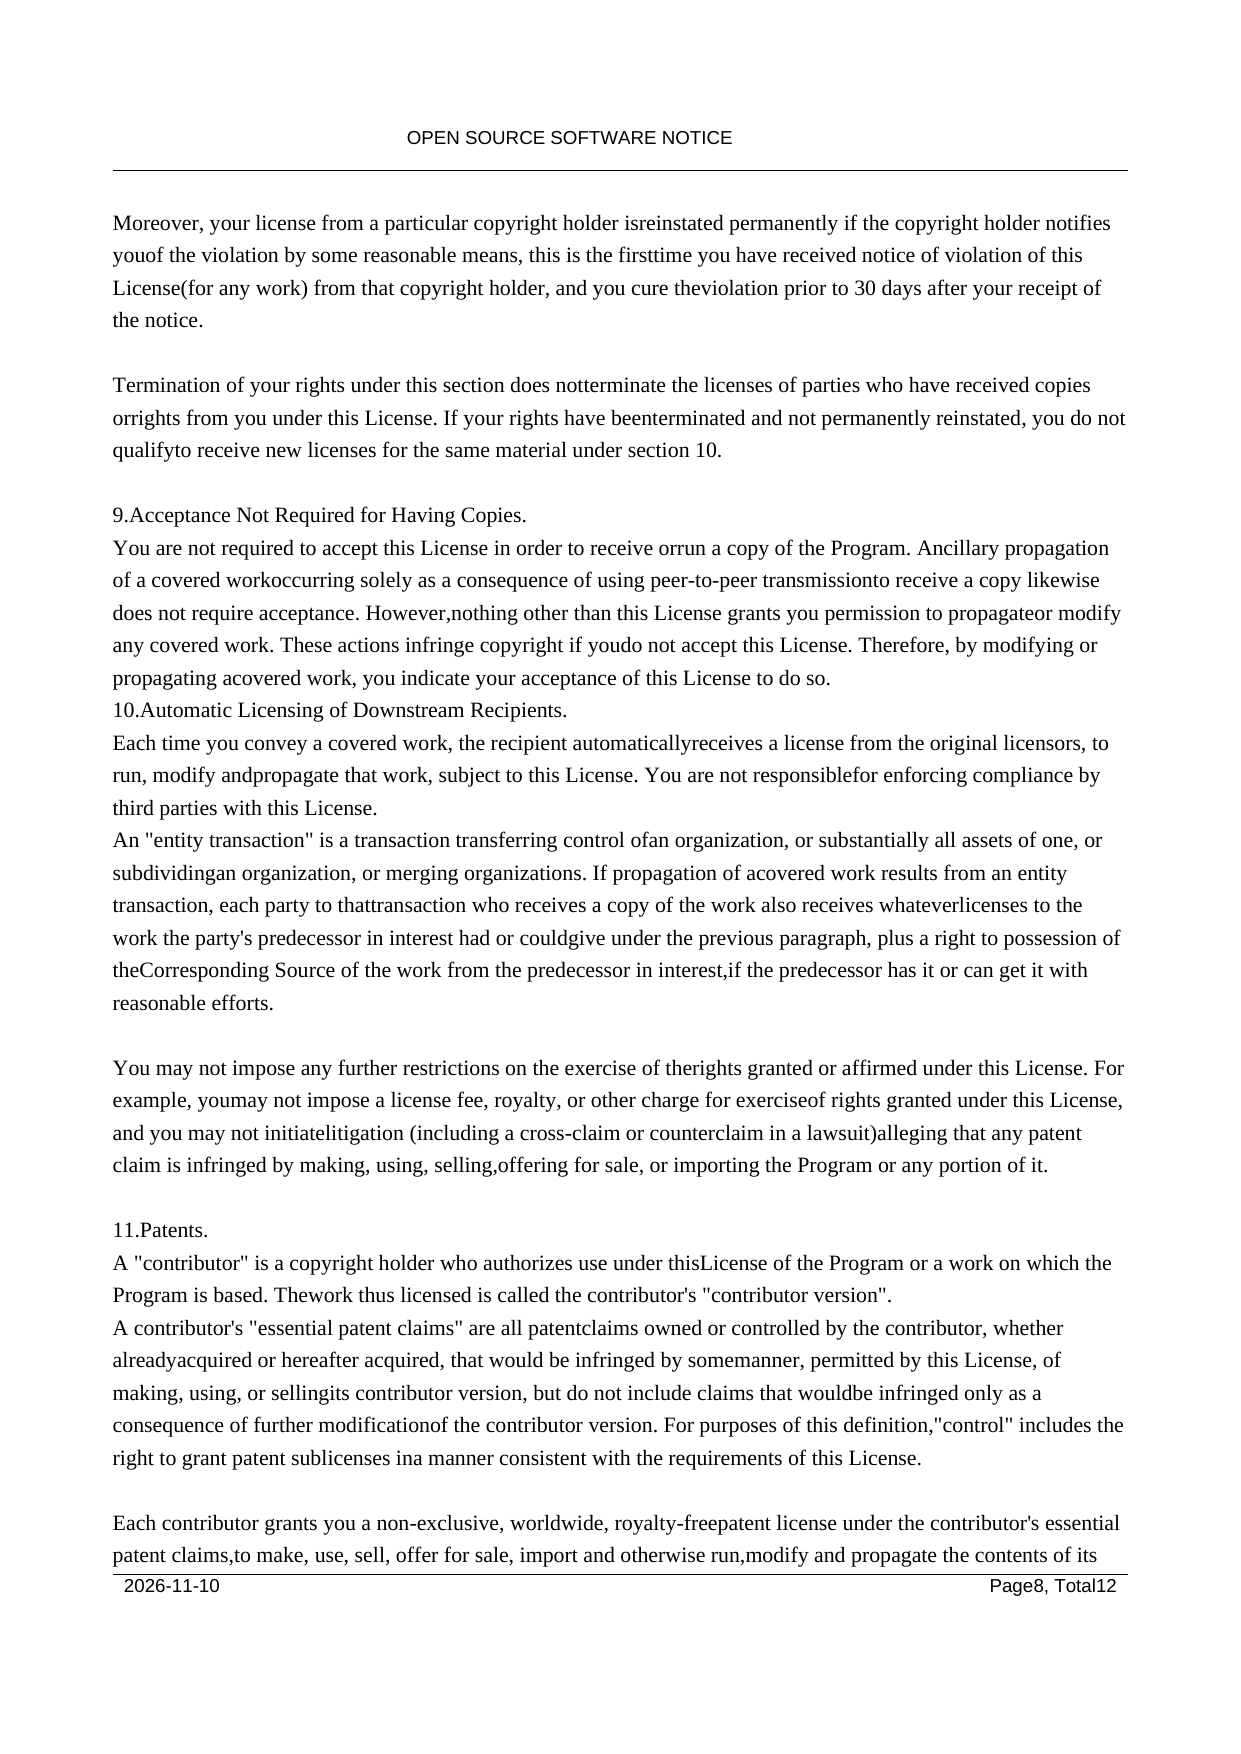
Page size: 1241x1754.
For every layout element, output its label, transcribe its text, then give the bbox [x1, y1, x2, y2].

text You may not impose any further restrictions on the exercise of therights granted or affirmed under this License. For example, youmay not impose a license fee, royalty, or other charge for exerciseof rights granted under this License, and you may not initiatelitigation (including a cross-claim or counterclaim in a lawsuit)alleging that any patent claim is infringed by making, using, selling,offering for sale, or importing the Program or any portion of it. [112, 1051, 1128, 1181]
text 11.Patents. [112, 1214, 1128, 1246]
text Termination of your rights under this section does notterminate the licenses of parties who have received copies orrights from you under this License. If your rights have beenterminated and not permanently reinstated, you do not qualifyto receive new licenses for the same material under section 10. [112, 369, 1128, 466]
text 10.Automatic Licensing of Downstream Recipients. [112, 694, 1128, 726]
text Moreover, your license from a particular copyright holder isreinstated permanently if the copyright holder notifies youof the violation by some reasonable means, this is the firsttime you have received notice of violation of this License(for any work) from that copyright holder, and you cure theviolation prior to 30 days after your receipt of the notice. [112, 206, 1128, 336]
text 9.Acceptance Not Required for Having Copies. [112, 499, 1128, 531]
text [112, 1506, 1128, 1571]
text A contributor's "essential patent claims" are all patentclaims owned or controlled by the contributor, whether alreadyacquired or hereafter acquired, that would be infringed by somemanner, permitted by this License, of making, using, or sellingits contributor version, but do not include claims that wouldbe infringed only as a consequence of further modificationof the contributor version. For purposes of this definition,"control" includes the right to grant patent sublicenses ina manner consistent with the requirements of this License. [112, 1311, 1128, 1474]
text A "contributor" is a copyright holder who authorizes use under thisLicense of the Program or a work on which the Program is based. Thework thus licensed is called the contributor's "contributor version". [112, 1246, 1128, 1311]
text An "entity transaction" is a transaction transferring control ofan organization, or substantially all assets of one, or subdividingan organization, or merging organizations. If propagation of acovered work results from an entity transaction, each party to thattransaction who receives a copy of the work also receives whateverlicenses to the work the party's predecessor in interest had or couldgive under the previous paragraph, plus a right to possession of theCorresponding Source of the work from the predecessor in interest,if the predecessor has it or can get it with reasonable efforts. [112, 824, 1128, 1019]
text You are not required to accept this License in order to receive orrun a copy of the Program. Ancillary propagation of a covered workoccurring solely as a consequence of using peer-to-peer transmissionto receive a copy likewise does not require acceptance. However,nothing other than this License grants you permission to propagateor modify any covered work. These actions infringe copyright if youdo not accept this License. Therefore, by modifying or propagating acovered work, you indicate your acceptance of this License to do so. [112, 531, 1128, 694]
text Each time you convey a covered work, the recipient automaticallyreceives a license from the original licensors, to run, modify andpropagate that work, subject to this License. You are not responsiblefor enforcing compliance by third parties with this License. [112, 726, 1128, 824]
